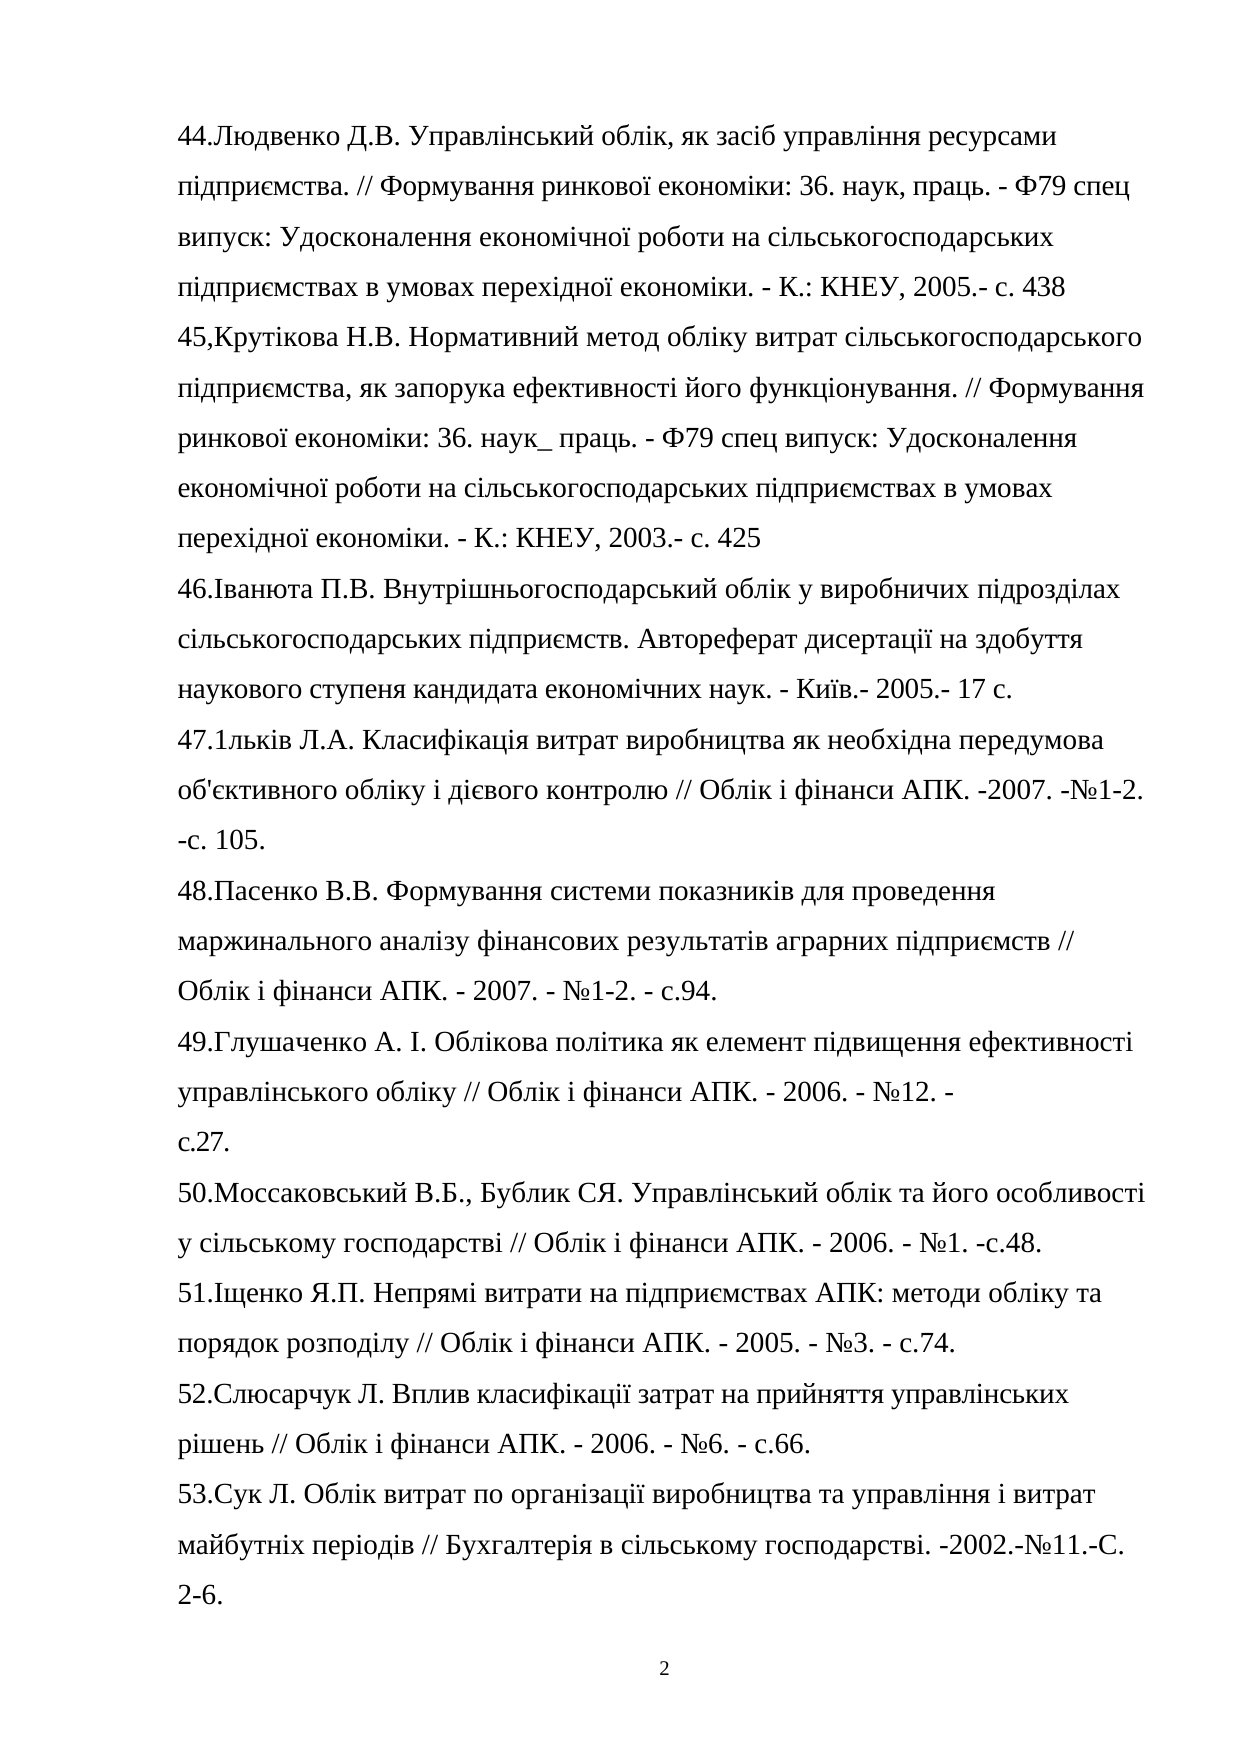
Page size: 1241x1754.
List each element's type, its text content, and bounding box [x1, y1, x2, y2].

text 44.Людвенко Д.В. Управлінський облік, як засіб управління ресурсами підприємства. // Формування ринкової економіки: 36. наук, праць. - Ф79 спец випуск: Удосконалення економічної роботи на сільськогосподарських підприємствах в умовах перехідної економіки. - К.: КНЕУ, 2005.- с. 438 [177, 118, 1152, 303]
text с.27. [177, 1124, 1152, 1158]
text 50.Моссаковський В.Б., Бублик СЯ. Управлінський облік та його особливості у сільському господарстві // Облік і фінанси АПК. - 2006. - №1. -с.48. [177, 1175, 1152, 1258]
text 46.Іванюта П.В. Внутрішньогосподарський облік у виробничих підрозділах сільськогосподарських підприємств. Автореферат дисертації на здобуття наукового ступеня кандидата економічних наук. - Київ.- 2005.- 17 с. [177, 571, 1152, 705]
text 45,Крутікова Н.В. Нормативний метод обліку витрат сільськогосподарського підприємства, як запорука ефективності його функціонування. // Формування ринкової економіки: 36. наук_ праць. - Ф79 спец випуск: Удосконалення економічної роботи на сільськогосподарських підприємствах в умовах перехідної економіки. - К.: КНЕУ, 2003.- с. 425 [177, 319, 1152, 554]
text 48.Пасенко В.В. Формування системи показників для проведення маржинального аналізу фінансових результатів аграрних підприємств // Облік і фінанси АПК. - 2007. - №1-2. - с.94. [177, 873, 1152, 1007]
text 53.Сук Л. Облік витрат по організації виробництва та управління і витрат майбутніх періодів // Бухгалтерія в сільському господарстві. -2002.-№11.-С. 2-6. [177, 1477, 1152, 1611]
text 51.Іщенко Я.П. Непрямі витрати на підприємствах АПК: методи обліку та порядок розподілу // Облік і фінанси АПК. - 2005. - №3. - с.74. [177, 1275, 1152, 1359]
text 52.Слюсарчук Л. Вплив класифікації затрат на прийняття управлінських рішень // Облік і фінанси АПК. - 2006. - №6. - с.66. [177, 1376, 1152, 1460]
text 49.Глушаченко А. І. Облікова політика як елемент підвищення ефективності управлінського обліку // Облік і фінанси АПК. - 2006. - №12. - [177, 1024, 1152, 1108]
text 47.1льків Л.А. Класифікація витрат виробництва як необхідна передумова об'єктивного обліку і дієвого контролю // Облік і фінанси АПК. -2007. -№1-2. -с. 105. [177, 722, 1152, 856]
